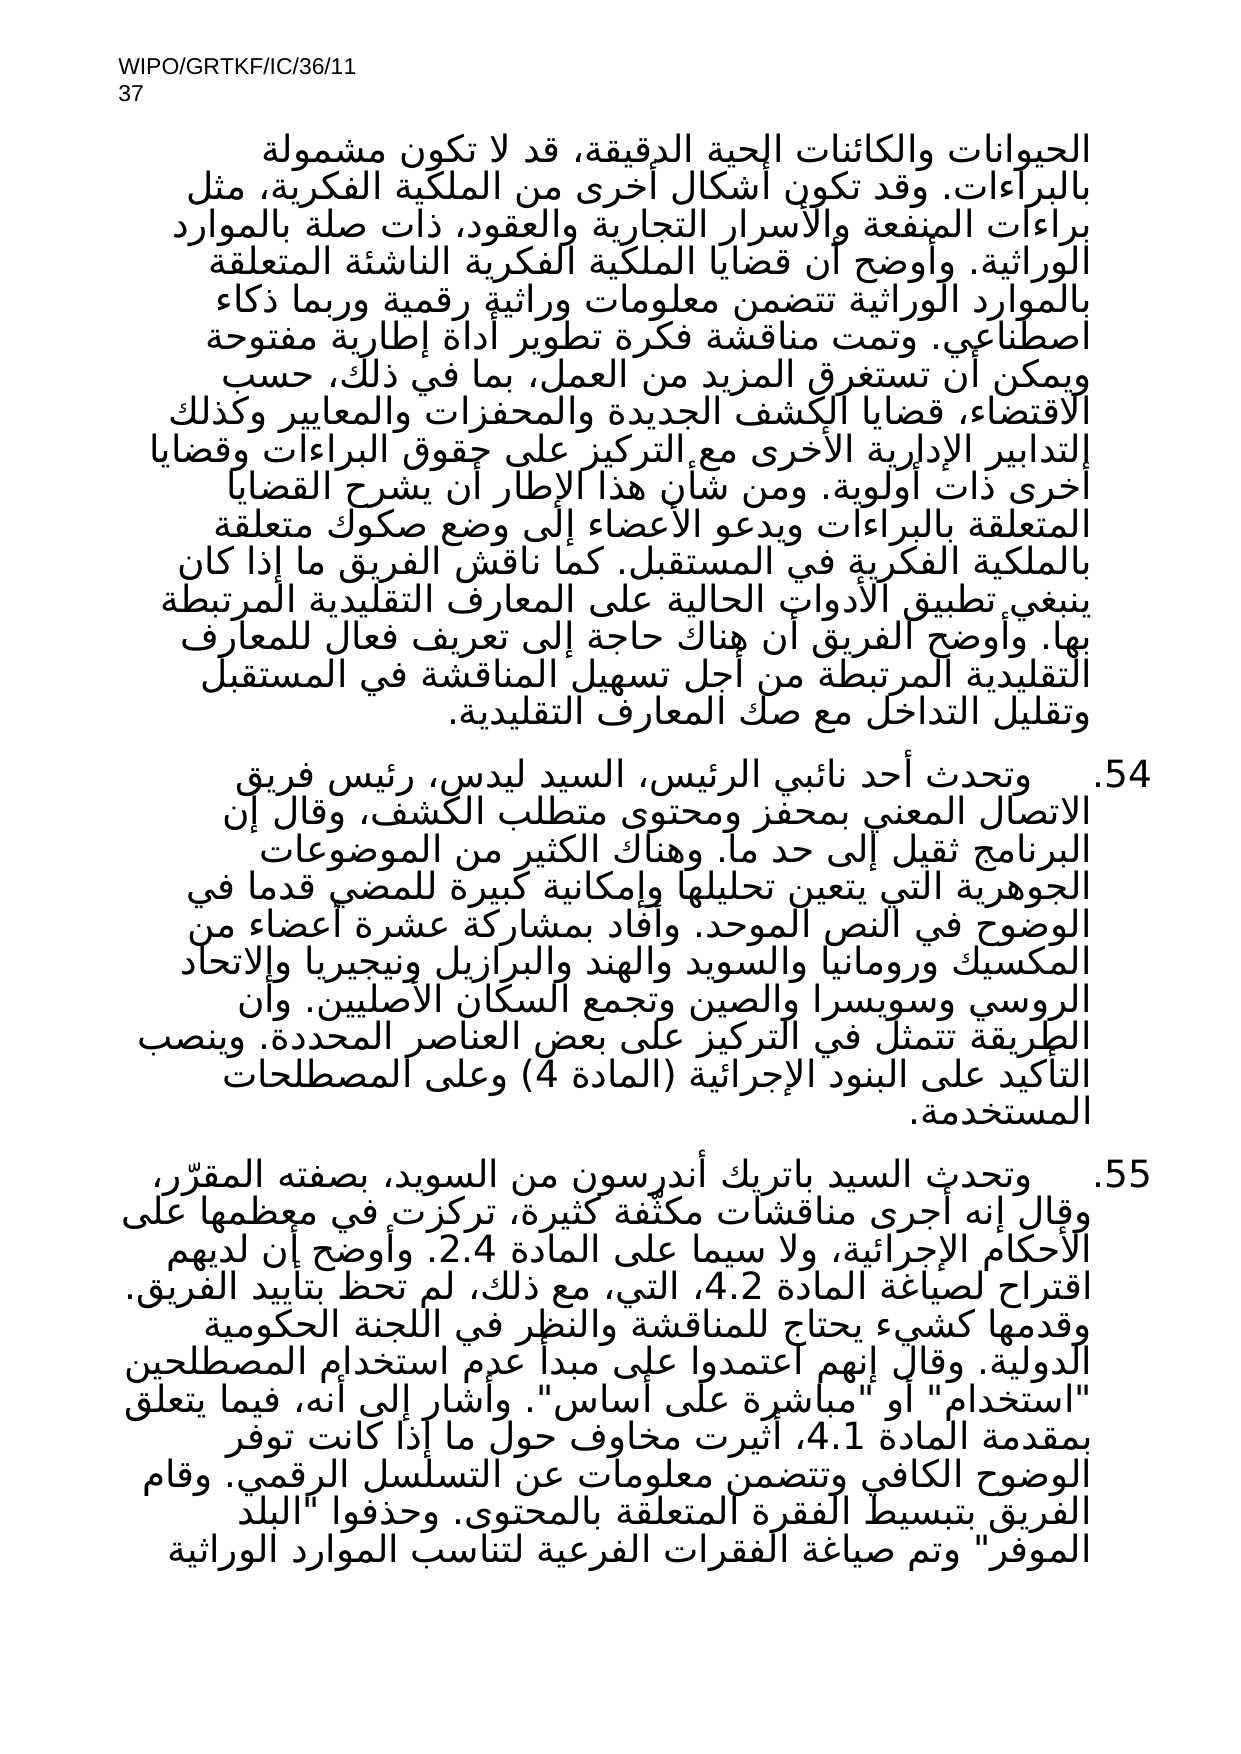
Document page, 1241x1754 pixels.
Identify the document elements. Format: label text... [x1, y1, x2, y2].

text وتحدث أحد نائبي الرئيس، السيد ليدس، رئيس فريق الاتصال المعني بمحفز ومحتوى متطلب الكشف، وقال إن البرنامج ثقيل إلى حد ما. وهناك الكثير من الموضوعات الجوهرية التي يتعين تحليلها وإمكانية كبيرة للمضي قدما في الوضوح في النص الموحد. وأفاد بمشاركة عشرة أعضاء من المكسيك ورومانيا والسويد والهند والبرازيل ونيجيريا والاتحاد الروسي وسويسرا والصين وتجمع السكان الأصليين. وأن الطريقة تتمثل في التركيز على بعض العناصر المحددة. وينصب التأكيد على البنود الإجرائية (المادة 4) وعلى المصطلحات المستخدمة. [118, 757, 1092, 1132]
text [118, 1157, 1092, 1570]
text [118, 132, 1092, 732]
